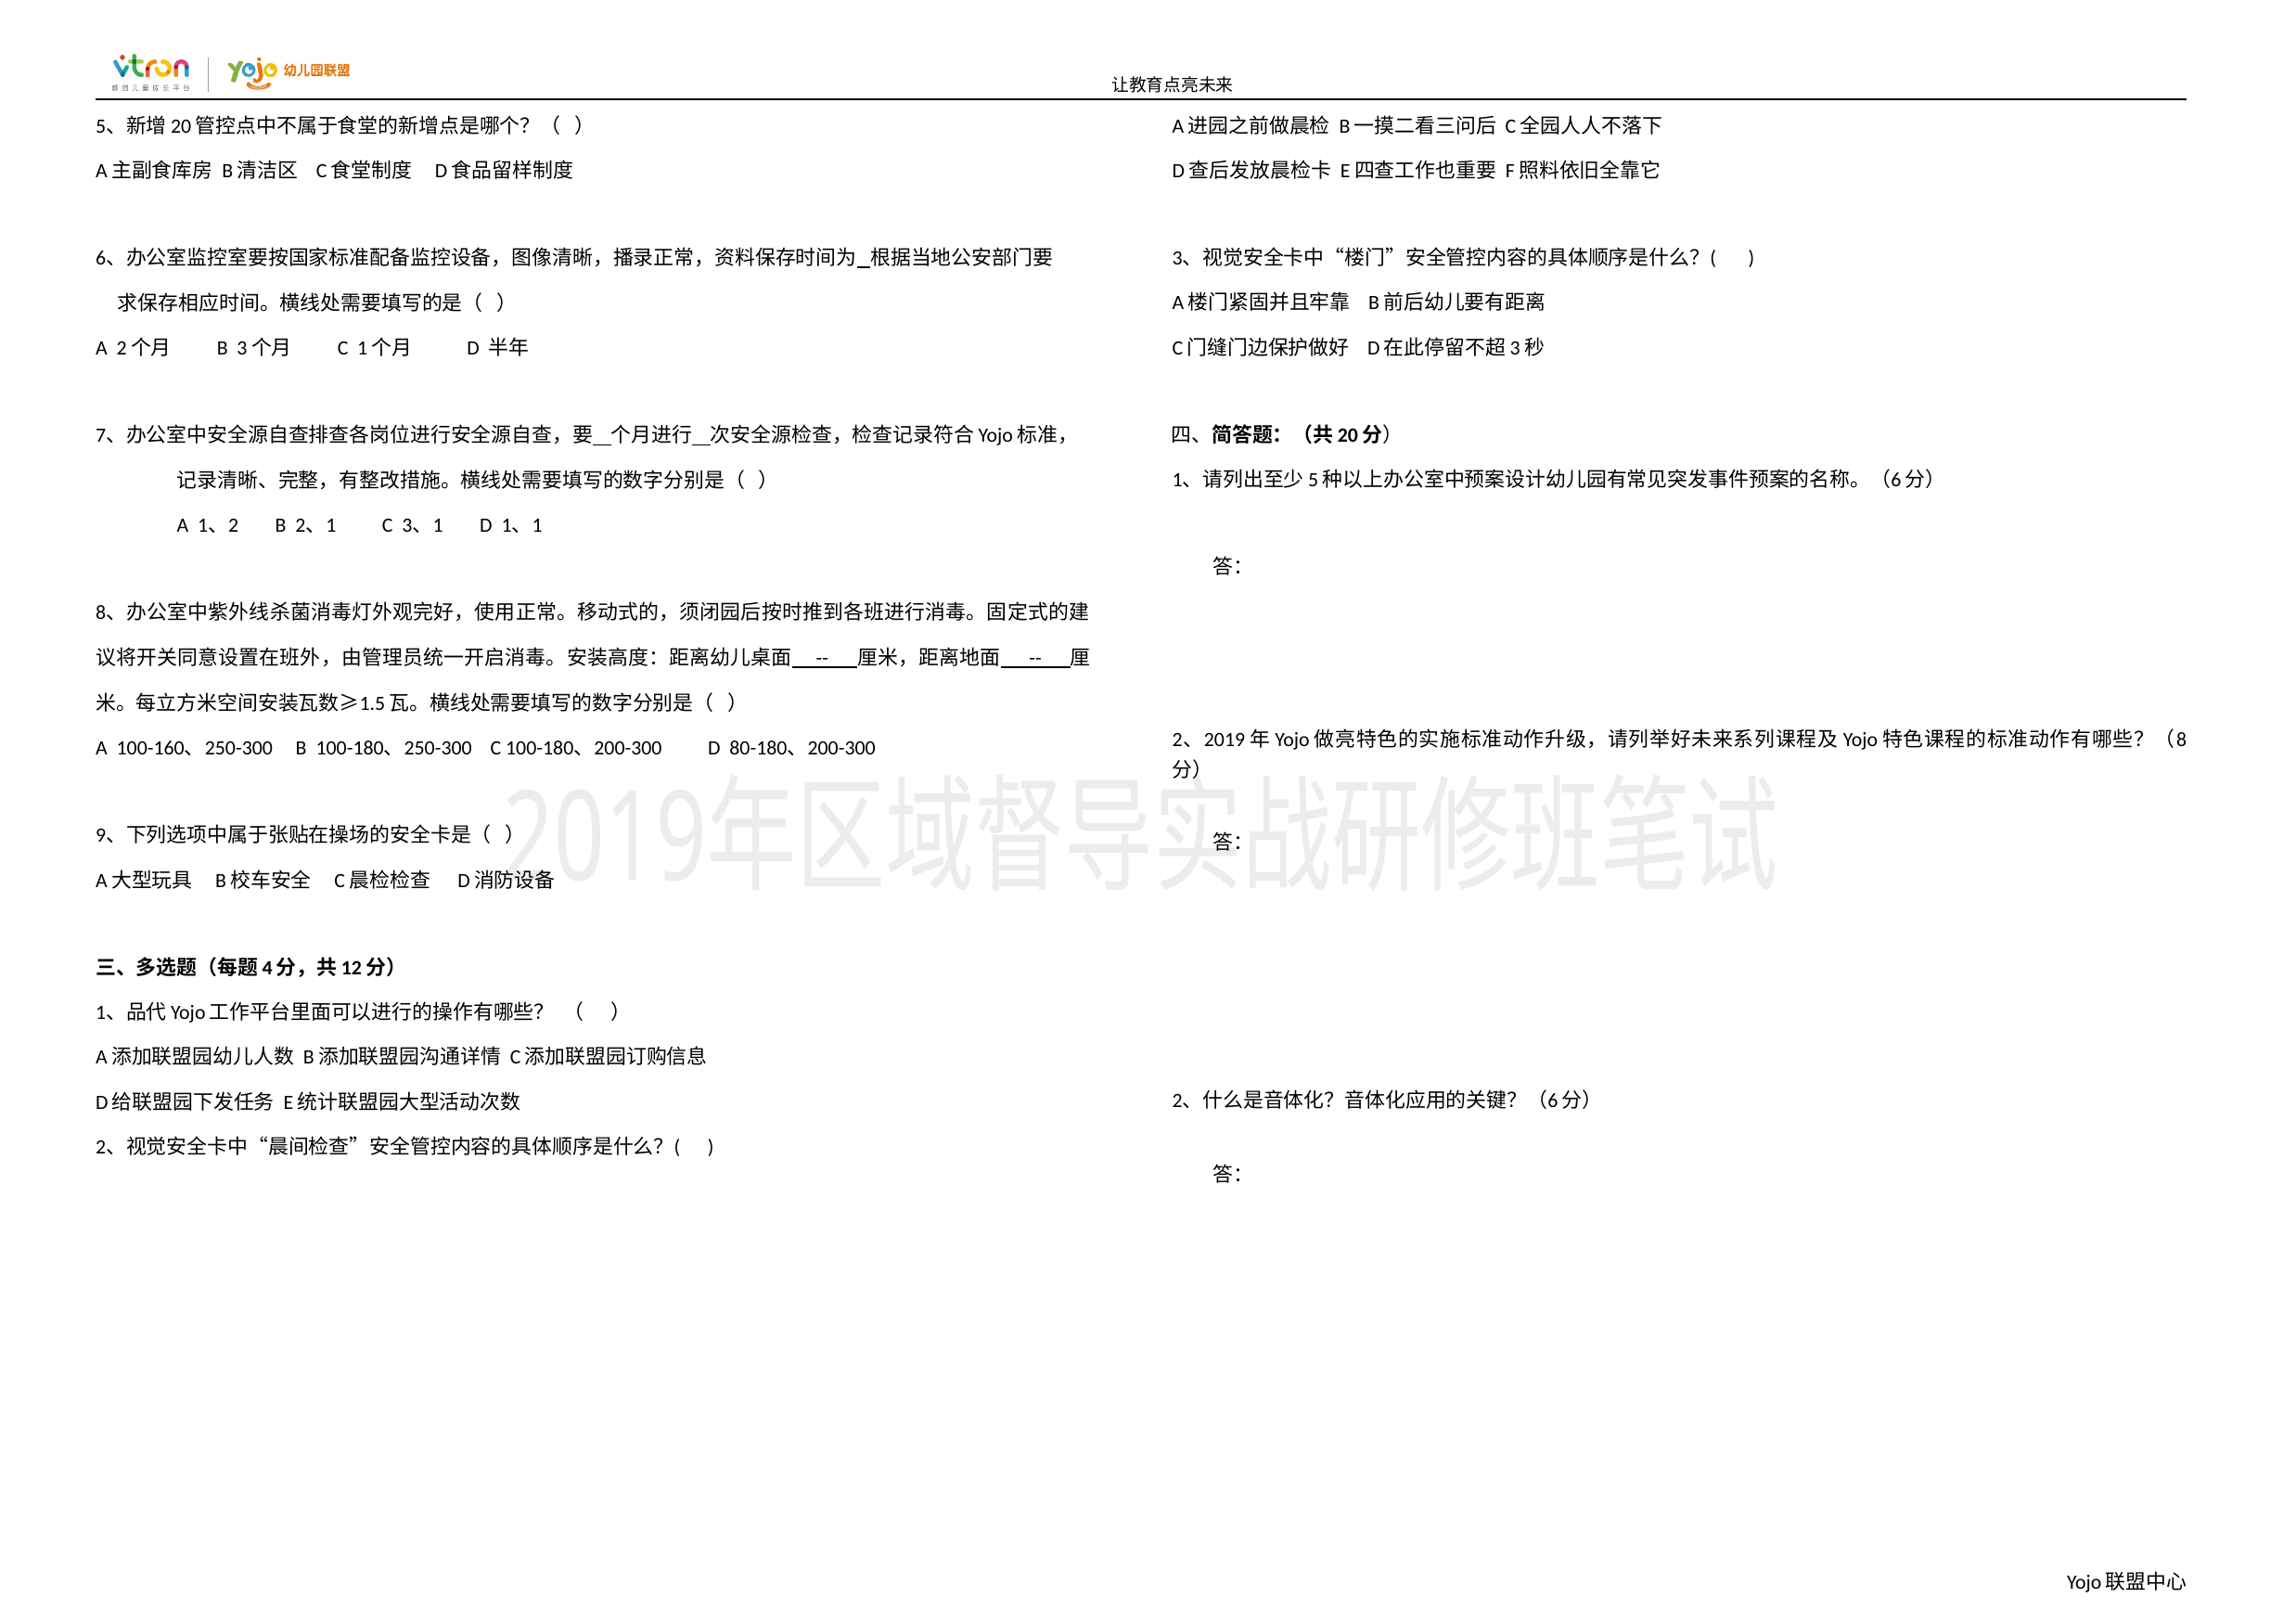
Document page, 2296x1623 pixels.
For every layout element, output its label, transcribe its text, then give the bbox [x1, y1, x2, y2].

list D给联盟园下发任务 E统计联盟园大型活动次数 [96, 1085, 1091, 1115]
picture [112, 54, 350, 92]
list A添加联盟园幼儿人数 B添加联盟园沟通详情 C添加联盟园订购信息 [96, 1040, 1091, 1070]
list 办公室中安全源自查排查各岗位进行安全源自查，要 个月进行 次安全源检查，检查记录符合Yojo标准， [96, 419, 1091, 448]
text 9、下列选项中属于张贴在操场的安全卡是（ ） [96, 818, 1091, 848]
list C门缝门边保护做好 D在此停留不超3秒 [1172, 330, 2187, 361]
list 1、品代Yojo工作平台里面可以进行的操作有哪些？ （ ） [96, 996, 1091, 1025]
text 8、办公室中紫外线杀菌消毒灯外观完好，使用正常。移动式的，须闭园后按时推到各班进行消毒。固定式的建议将开关同意设置在班外，由管理员统一开启消毒。安装高度：距离幼儿桌面 -- 厘米，距离地面 -- 厘米。每立方米空间安装瓦数≥1.5瓦。横线处需要填写的数字分别是（ ） [96, 596, 1091, 716]
list 简答题：（共20分） [1171, 419, 2187, 448]
list 办公室监控室要按国家标准配备监控设备，图像清晰，播录正常，资料保存时间为 根据当地公安部门要 求保存相应时间。横线处需要填写的是（ ） [96, 241, 1091, 316]
text 答： [1172, 1158, 2187, 1189]
list A主副食库房 B清洁区 C食堂制度 D食品留样制度 [96, 154, 1091, 184]
text A大型玩具 B校车安全 C晨检检查 D消防设备 [96, 863, 1091, 894]
list 三、多选题（每题4分，共12分） [96, 950, 1091, 981]
list A楼门紧固并且牢靠 B前后幼儿要有距离 [1172, 286, 2187, 316]
list 1、请列出至少5种以上办公室中预案设计幼儿园有常见突发事件预案的名称。（6分） [1171, 463, 2187, 493]
list D 查后发放晨检卡 E四查工作也重要 F照料依旧全靠它 [1172, 154, 2187, 184]
text A 100-160、250-300 B 100-180、250-300 C 100-180、200-300 D 80-180、200-300 [96, 731, 1091, 761]
list A进园之前做晨检 B一摸二看三问后 C全园人人不落下 [1172, 109, 2187, 139]
text 答： [1212, 550, 2187, 581]
list 3、视觉安全卡中“楼门”安全管控内容的具体顺序是什么？( ) [1131, 241, 2187, 271]
list 记录清晰、完整，有整改措施。横线处需要填写的数字分别是（ ） [96, 463, 1091, 494]
list 2、2019年Yojo做亮特色的实施标准动作升级，请列举好未来系列课程及Yojo特色课程的标准动作有哪些？（8分） [1172, 723, 2187, 783]
list 5、新增20管控点中不属于食堂的新增点是哪个？（ ） [96, 109, 1091, 139]
list 2、视觉安全卡中“晨间检查”安全管控内容的具体顺序是什么？( ) [96, 1130, 1091, 1160]
list 什么是音体化？音体化应用的关键？（6分） [1172, 1083, 2187, 1114]
text A 2个月 B 3个月 C 1个月 D 半年 [96, 331, 1091, 361]
list A 1、2 B 2、1 C 3、1 D 1、1 [96, 509, 1091, 538]
text 答： [1212, 826, 2187, 856]
